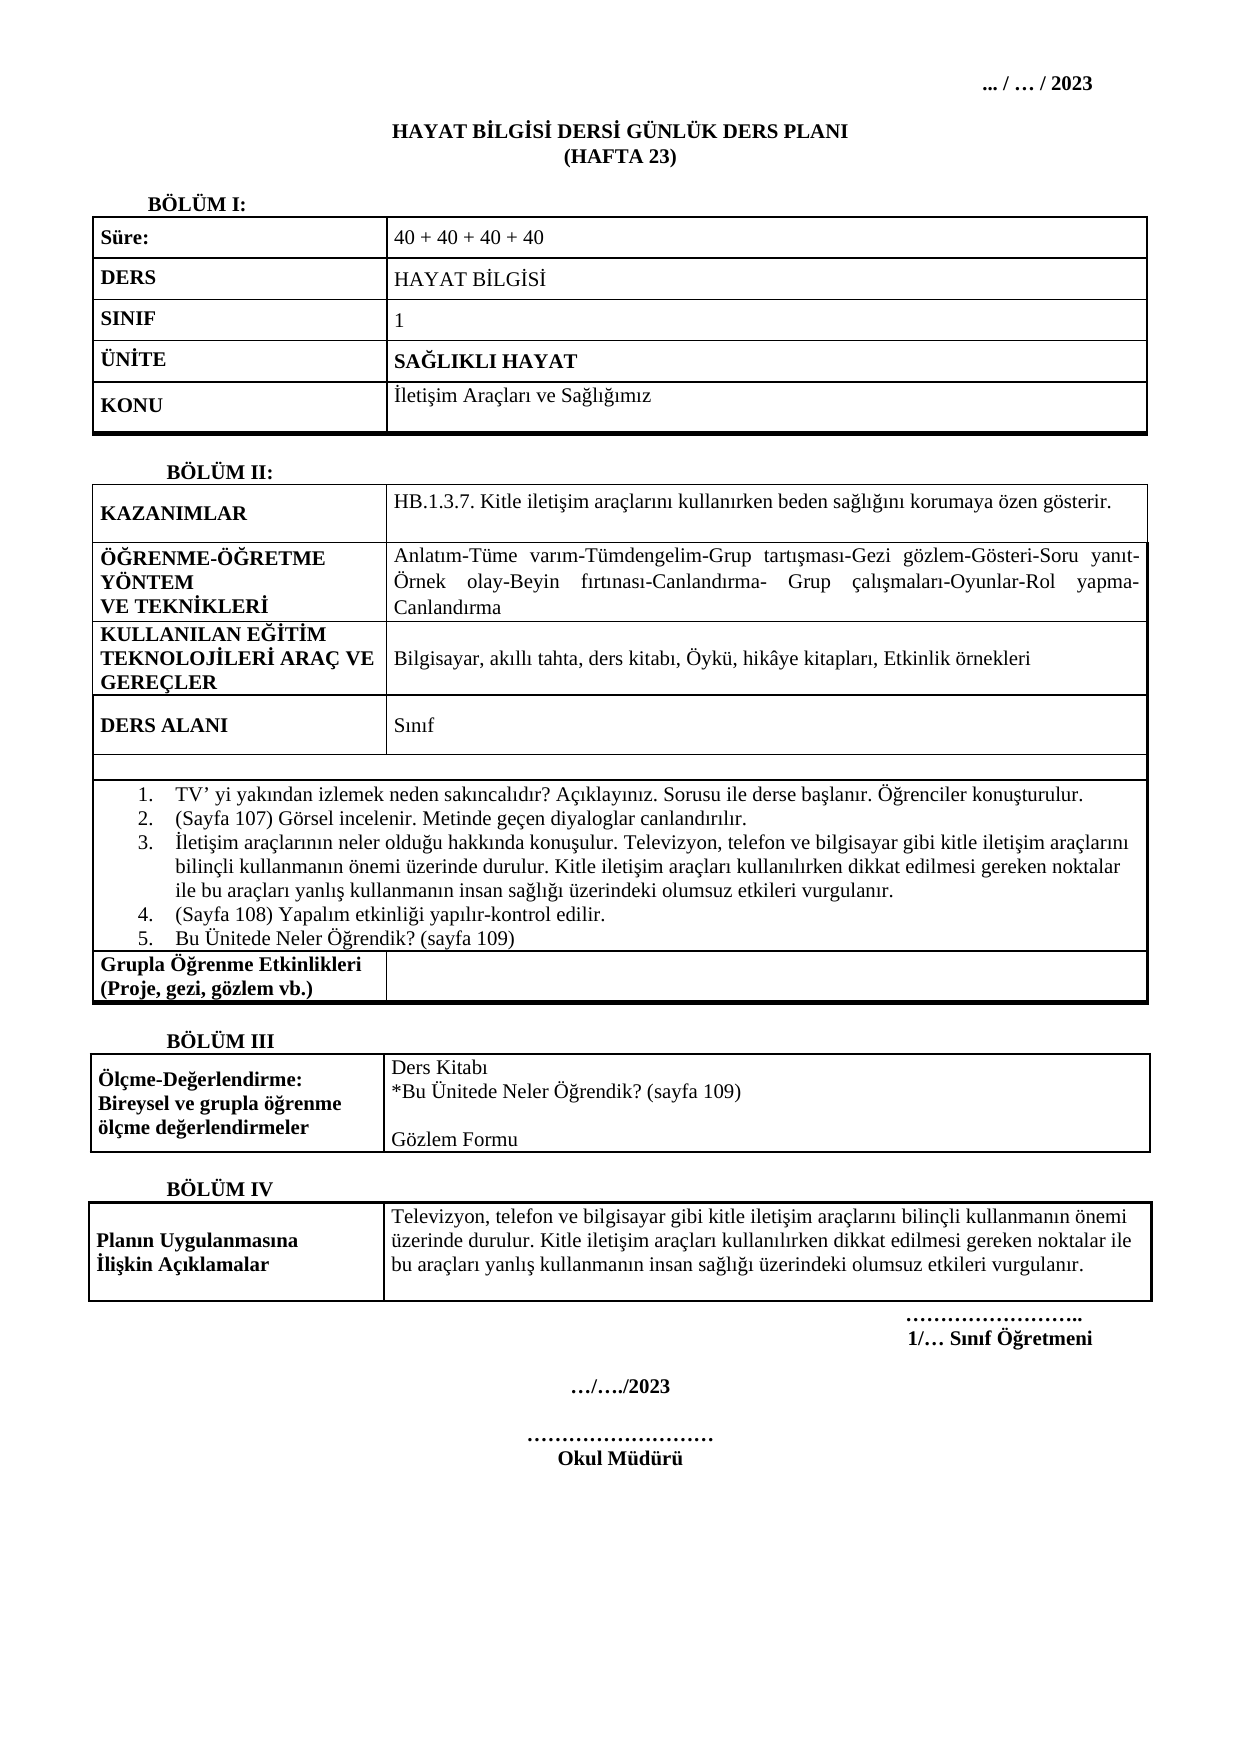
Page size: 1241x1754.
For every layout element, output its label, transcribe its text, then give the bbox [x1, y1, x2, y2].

table_cell HAYAT BİLGİSİ [388, 259, 1146, 298]
text BÖLÜM II: [148, 459, 1092, 484]
table_cell Bilgisayar, akıllı tahta, ders kitabı, Öykü, hikâye kitapları, Etkinlik örnekleri [387, 622, 1146, 694]
text BÖLÜM I: [148, 192, 1092, 216]
table_cell DERS [94, 259, 386, 298]
text …/…./2023 [148, 1374, 1092, 1398]
text …………………….. [148, 1302, 1092, 1326]
table_cell Sınıf [387, 696, 1146, 754]
table_header 40 + 40 + 40 + 40 [388, 218, 1146, 257]
table_cell [387, 952, 1146, 1000]
table_header Ders Kitabı *Bu Ünitede Neler Öğrendik? (sayfa 109) Gözlem Formu [385, 1055, 1149, 1151]
table_header Televizyon, telefon ve bilgisayar gibi kitle iletişim araçlarını bilinçli kullanmanın önemi üzerinde durulur. Kitle iletişim araçları kullanılırken dikkat edilmesi gereken noktalar ile bu araçları yanlış kullanmanın insan sağlığı üzerindeki olumsuz etkileri vurgulanır. [385, 1204, 1150, 1300]
table_cell İletişim Araçları ve Sağlığımız [388, 383, 1146, 431]
table_header Ölçme-Değerlendirme: Bireysel ve grupla öğrenme ölçme değerlendirmeler [92, 1055, 383, 1151]
table_cell Anlatım-Tüme varım-Tümdengelim-Grup tartışması-Gezi gözlem-Gösteri-Soru yanıt- Örnek olay-Beyin fırtınası-Canlandırma- Grup çalışmaları-Oyunlar-Rol yapma-Canlandırma [387, 543, 1146, 621]
table_cell KONU [94, 383, 386, 431]
subtitle BÖLÜM III [148, 1029, 1092, 1053]
table_cell TV’ yi yakından izlemek neden sakıncalıdır? Açıklayınız. Sorusu ile derse başlanır. Öğrenciler konuşturulur. (Sayfa 107) Görsel incelenir. Metinde geçen diyaloglar canlandırılır. İletişim araçlarının neler olduğu hakkında konuşulur. Televizyon, telefon ve bilgisayar gibi kitle iletişim araçlarını bilinçli kullanmanın önemi üzerinde durulur. Kitle iletişim araçları kullanılırken dikkat edilmesi gereken noktalar ile bu araçları yanlış kullanmanın insan sağlığı üzerindeki olumsuz etkileri vurgulanır. (Sayfa 108) Yapalım etkinliği yapılır-kontrol edilir. Bu Ünitede Neler Öğrendik? (sayfa 109) [94, 781, 1146, 950]
text (HAFTA 23) [148, 143, 1092, 168]
table_cell Grupla Öğrenme Etkinlikleri (Proje, gezi, gözlem vb.) [94, 952, 386, 1000]
table_cell SINIF [94, 300, 386, 340]
table_header Planın Uygulanmasına İlişkin Açıklamalar [90, 1204, 383, 1300]
table_cell DERS ALANI [94, 696, 386, 754]
table_cell KULLANILAN EĞİTİM TEKNOLOJİLERİ ARAÇ VE GEREÇLER [93, 622, 386, 694]
text HAYAT BİLGİSİ DERSİ GÜNLÜK DERS PLANI [148, 119, 1092, 143]
text Okul Müdürü [148, 1446, 1092, 1470]
table_cell [94, 755, 1146, 779]
table_header HB.1.3.7. Kitle iletişim araçlarını kullanırken beden sağlığını korumaya özen gösterir. [387, 485, 1147, 542]
text ... / … / 2023 [148, 71, 1092, 95]
subtitle BÖLÜM IV [148, 1177, 1092, 1201]
text 1/… Sınıf Öğretmeni [148, 1326, 1092, 1350]
table_cell ÜNİTE [94, 341, 386, 381]
table_cell 1 [388, 300, 1146, 340]
table_cell SAĞLIKLI HAYAT [388, 341, 1146, 381]
table_header KAZANIMLAR [93, 485, 386, 542]
table_header Süre: [94, 218, 386, 257]
table_cell ÖĞRENME-ÖĞRETME YÖNTEM VE TEKNİKLERİ [93, 543, 386, 621]
text ……………………… [148, 1422, 1092, 1446]
